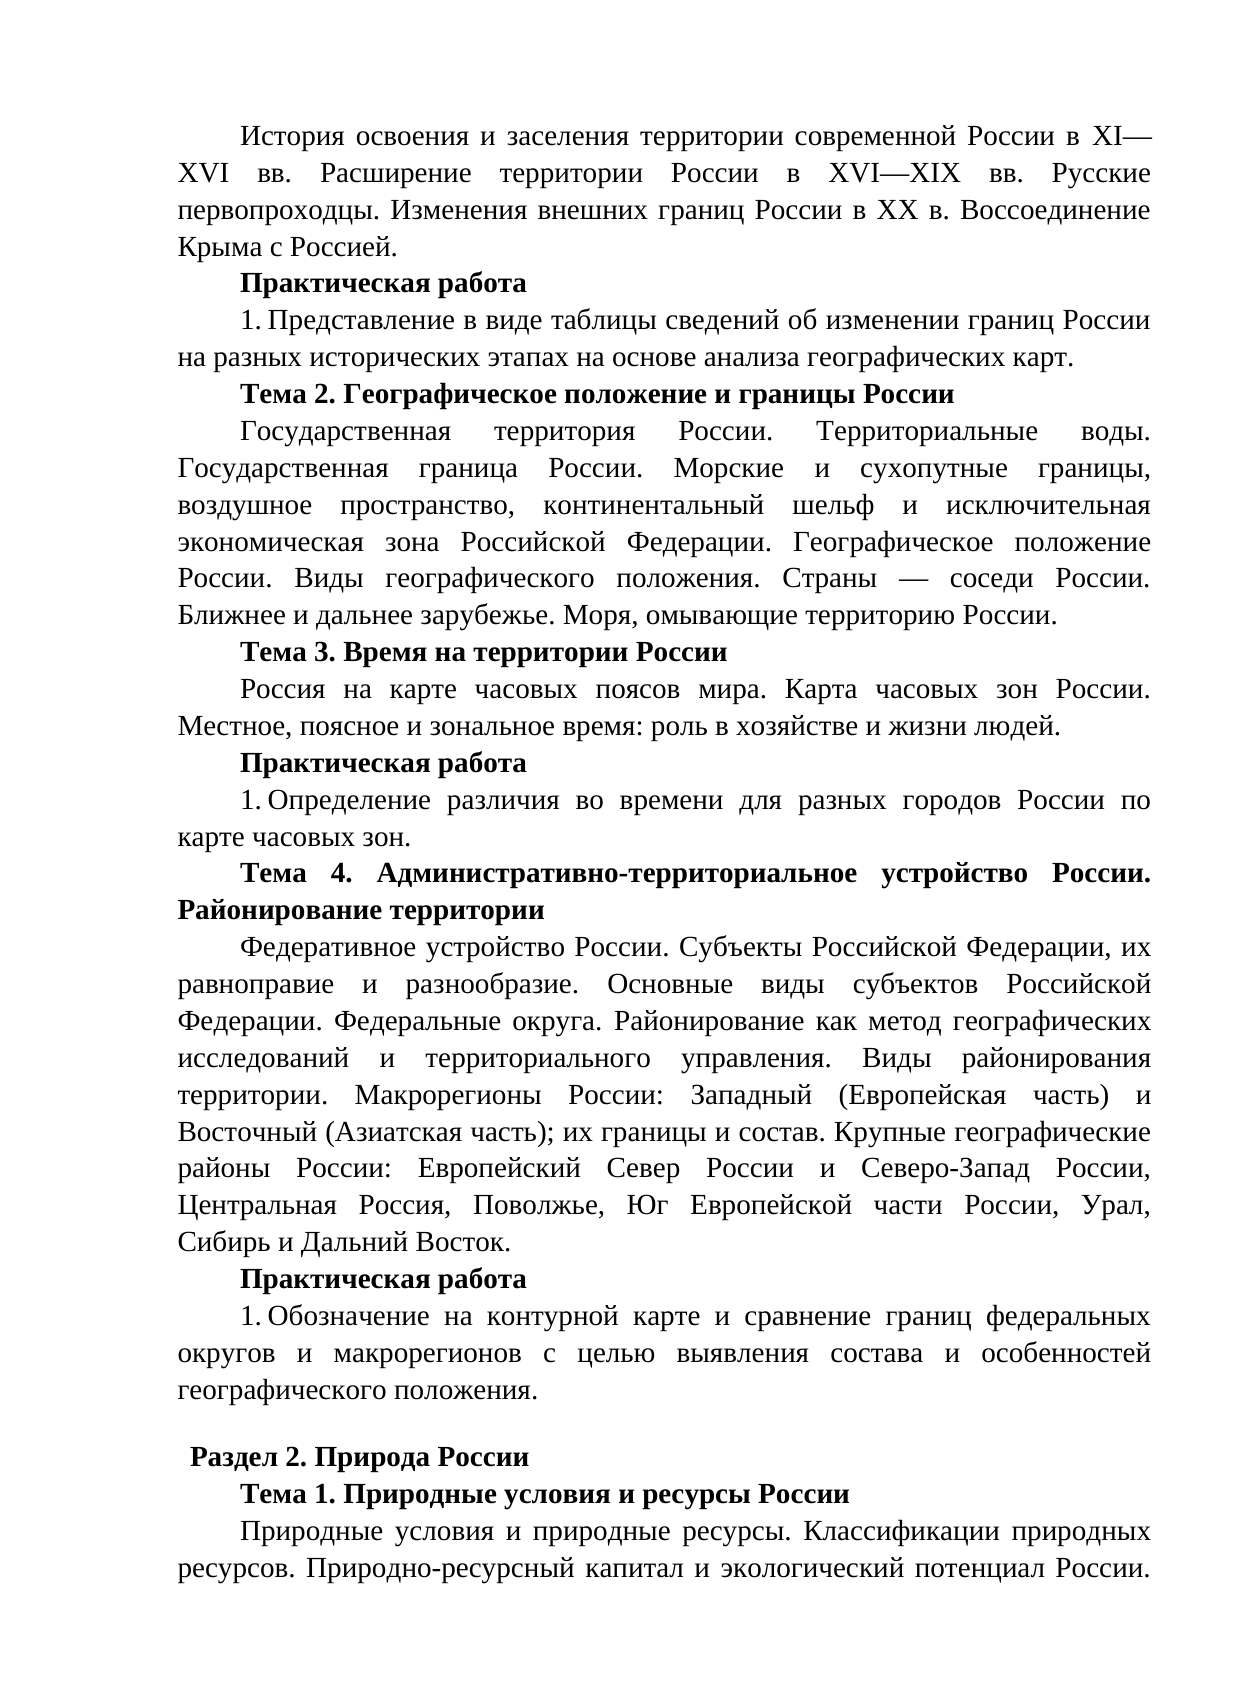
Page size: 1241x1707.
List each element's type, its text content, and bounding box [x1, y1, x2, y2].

text 1. Определение различия во времени для разных городов России по карте часовых зон. [177, 782, 1152, 852]
text Практическая работа [177, 745, 1152, 778]
text Практическая работа [177, 266, 1152, 299]
text Государственная территория России. Территориальные воды. Государственная граница России. Морские и сухопутные границы, воздушное пространство, континентальный шельф и исключительная экономическая зона Российской Федерации. Географическое положение России. Виды географического положения. Страны — соседи России. Ближнее и дальнее зарубежье. Моря, омывающие территорию России. [177, 413, 1152, 631]
text Тема 1. Природные условия и ресурсы России [177, 1476, 1152, 1510]
text Федеративное устройство России. Субъекты Российской Федерации, их равноправие и разнообразие. Основные виды субъектов Российской Федерации. Федеральные округа. Районирование как метод географических исследований и территориального управления. Виды районирования территории. Макрорегионы России: Западный (Европейская часть) и Восточный (Азиатская часть); их границы и состав. Крупные географические районы России: Европейский Север России и Северо-Запад России, Центральная Россия, Поволжье, Юг Европейской части России, Урал, Сибирь и Дальний Восток. [177, 929, 1152, 1258]
text Тема 2. Географическое положение и границы России [177, 376, 1152, 410]
text Тема 3. Время на территории России [177, 634, 1152, 668]
text Тема 4. Административно-территориальное устройство России. Районирование территории [177, 856, 1152, 926]
text 1. Обозначение на контурной карте и сравнение границ федеральных округов и макрорегионов с целью выявления состава и особенностей географического положения. [177, 1298, 1152, 1405]
text История освоения и заселения территории современной России в XI—XVI вв. Расширение территории России в XVI—XIX вв. Русские первопроходцы. Изменения внешних границ России в ХХ в. Воссоединение Крыма с Россией. [177, 118, 1152, 262]
text Россия на карте часовых поясов мира. Карта часовых зон России. Местное, поясное и зональное время: роль в хозяйстве и жизни людей. [177, 671, 1152, 742]
text Практическая работа [177, 1261, 1152, 1295]
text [177, 1513, 1152, 1584]
text 1. Представление в виде таблицы сведений об изменении границ России на разных исторических этапах на основе анализа географических карт. [177, 302, 1152, 373]
text Раздел 2. Природа России [190, 1439, 1152, 1473]
